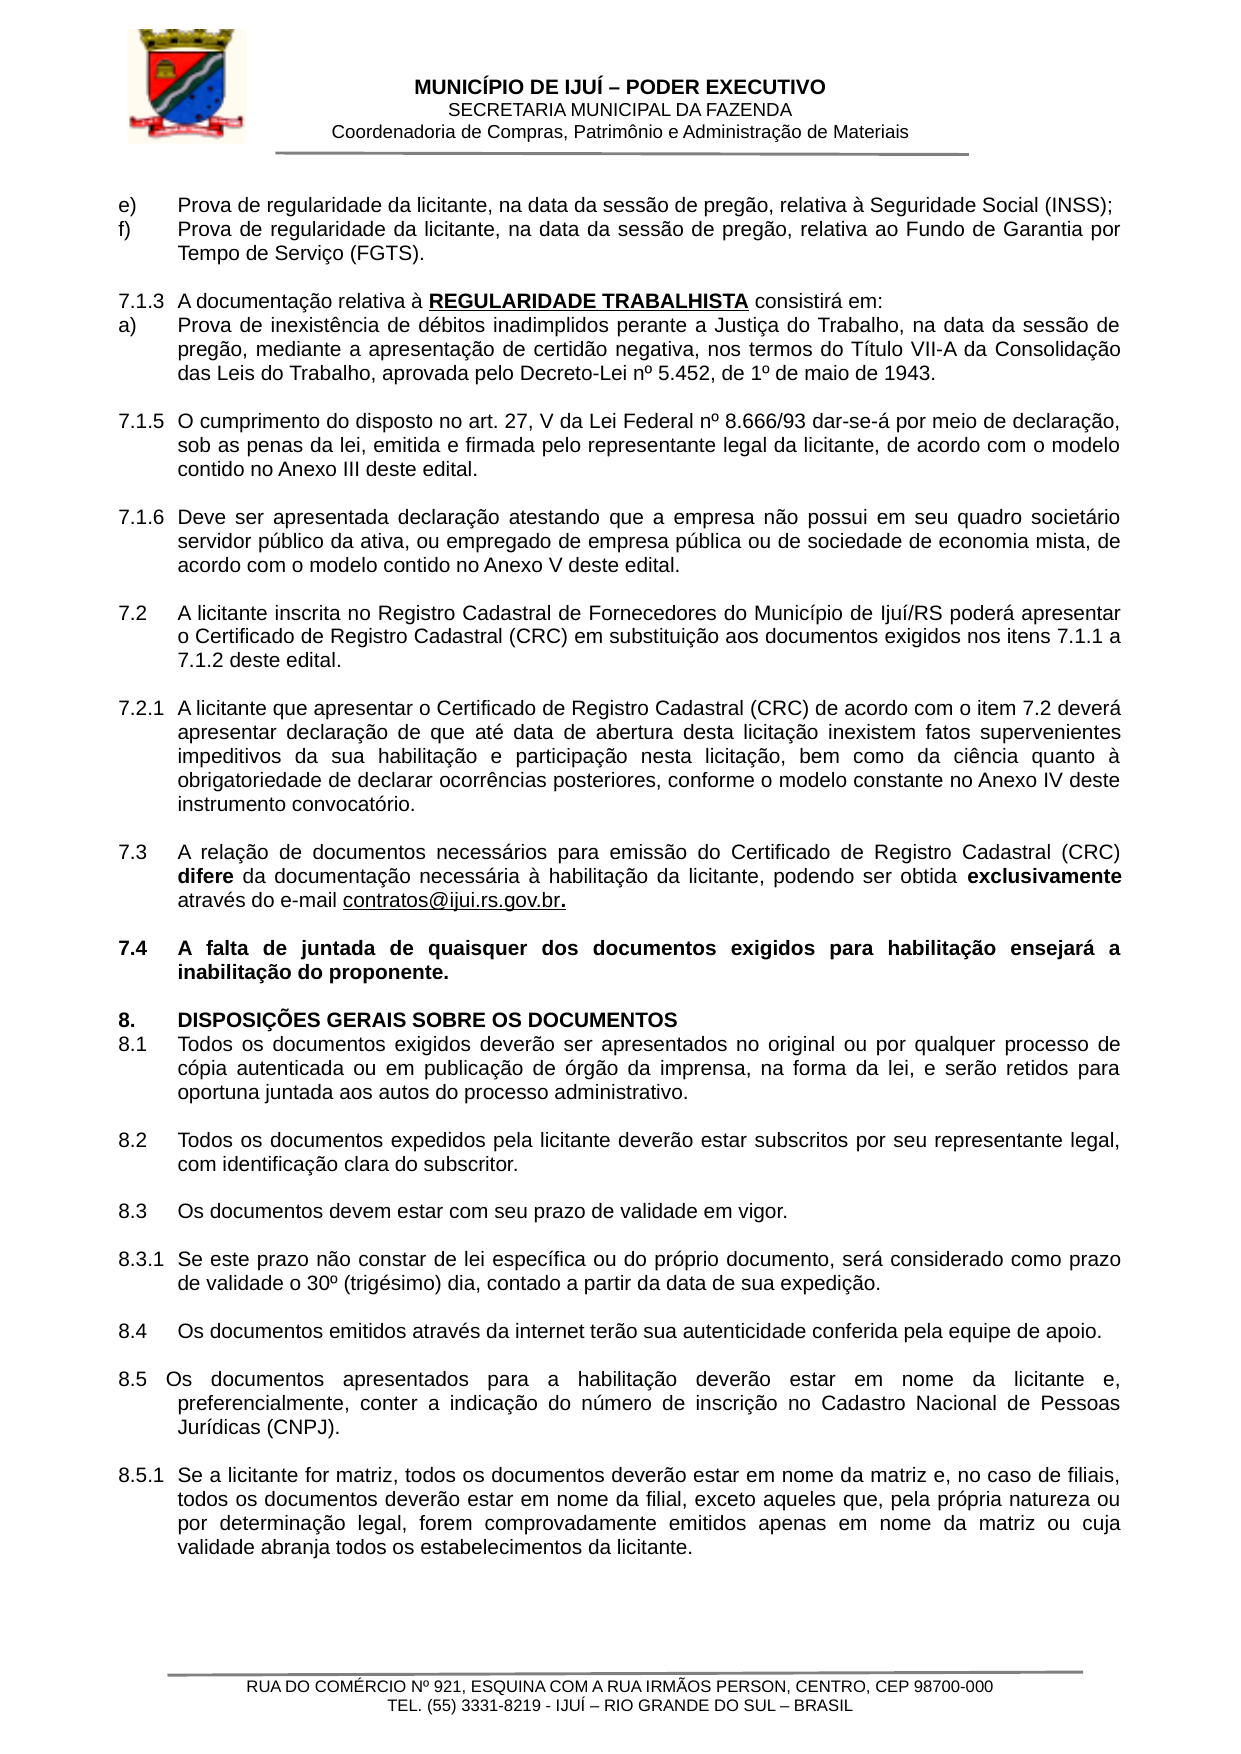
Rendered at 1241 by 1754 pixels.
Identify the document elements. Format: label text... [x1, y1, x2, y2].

text 7.2.1 A licitante que apresentar o Certificado de Registro Cadastral (CRC) de acordo com o item 7.2 deverá apresentar declaração de que até data de abertura desta licitação inexistem fatos supervenientes impeditivos da sua habilitação e participação nesta licitação, bem como da ciência quanto à obrigatoriedade de declarar ocorrências posteriores, conforme o modelo constante no Anexo IV deste instrumento convocatório. [118, 696, 1122, 816]
text 7.4 A falta de juntada de quaisquer dos documentos exigidos para habilitação ensejará a inabilitação do proponente. [118, 936, 1122, 984]
list Prova de regularidade da licitante, na data da sessão de pregão, relativa à Seguridade Social (INSS); [118, 193, 1122, 217]
picture [126, 29, 247, 146]
text 7.3 A relação de documentos necessários para emissão do Certificado de Registro Cadastral (CRC) difere da documentação necessária à habilitação da licitante, podendo ser obtida exclusivamente através do e-mail contratos@ijui.rs.gov.br. [118, 840, 1122, 912]
text 7.1.6 Deve ser apresentada declaração atestando que a empresa não possui em seu quadro societário servidor público da ativa, ou empregado de empresa pública ou de sociedade de economia mista, de acordo com o modelo contido no Anexo V deste edital. [118, 504, 1122, 576]
text 8.3.1 Se este prazo não constar de lei específica ou do próprio documento, será considerado como prazo de validade o 30º (trigésimo) dia, contado a partir da data de sua expedição. [118, 1247, 1122, 1295]
text 7.1.3 A documentação relativa à REGULARIDADE TRABALHISTA consistirá em: [118, 289, 1122, 313]
text 8.2 Todos os documentos expedidos pela licitante deverão estar subscritos por seu representante legal, com identificação clara do subscritor. [118, 1127, 1122, 1175]
text 8.4 Os documentos emitidos através da internet terão sua autenticidade conferida pela equipe de apoio. [118, 1319, 1122, 1343]
text 8.5.1 Se a licitante for matriz, todos os documentos deverão estar em nome da matriz e, no caso de filiais, todos os documentos deverão estar em nome da filial, exceto aqueles que, pela própria natureza ou por determinação legal, forem comprovadamente emitidos apenas em nome da matriz ou cuja validade abranja todos os estabelecimentos da licitante. [118, 1463, 1122, 1559]
text 7.2 A licitante inscrita no Registro Cadastral de Fornecedores do Município de Ijuí/RS poderá apresentar o Certificado de Registro Cadastral (CRC) em substituição aos documentos exigidos nos itens 7.1.1 a 7.1.2 deste edital. [118, 600, 1122, 672]
text 7.1.5 O cumprimento do disposto no art. 27, V da Lei Federal nº 8.666/93 dar-se-á por meio de declaração, sob as penas da lei, emitida e firmada pelo representante legal da licitante, de acordo com o modelo contido no Anexo III deste edital. [118, 409, 1122, 481]
text 8.3 Os documentos devem estar com seu prazo de validade em vigor. [118, 1199, 1122, 1223]
text 8.1 Todos os documentos exigidos deverão ser apresentados no original ou por qualquer processo de cópia autenticada ou em publicação de órgão da imprensa, na forma da lei, e serão retidos para oportuna juntada aos autos do processo administrativo. [118, 1032, 1122, 1103]
list DISPOSIÇÕES GERAIS SOBRE OS DOCUMENTOS [118, 1008, 1122, 1032]
list Prova de inexistência de débitos inadimplidos perante a Justiça do Trabalho, na data da sessão de pregão, mediante a apresentação de certidão negativa, nos termos do Título VII-A da Consolidação das Leis do Trabalho, aprovada pelo Decreto-Lei nº 5.452, de 1º de maio de 1943. [118, 313, 1122, 385]
list Prova de regularidade da licitante, na data da sessão de pregão, relativa ao Fundo de Garantia por Tempo de Serviço (FGTS). [118, 217, 1122, 265]
text 8.5 Os documentos apresentados para a habilitação deverão estar em nome da licitante e, preferencialmente, conter a indicação do número de inscrição no Cadastro Nacional de Pessoas Jurídicas (CNPJ). [118, 1367, 1122, 1439]
